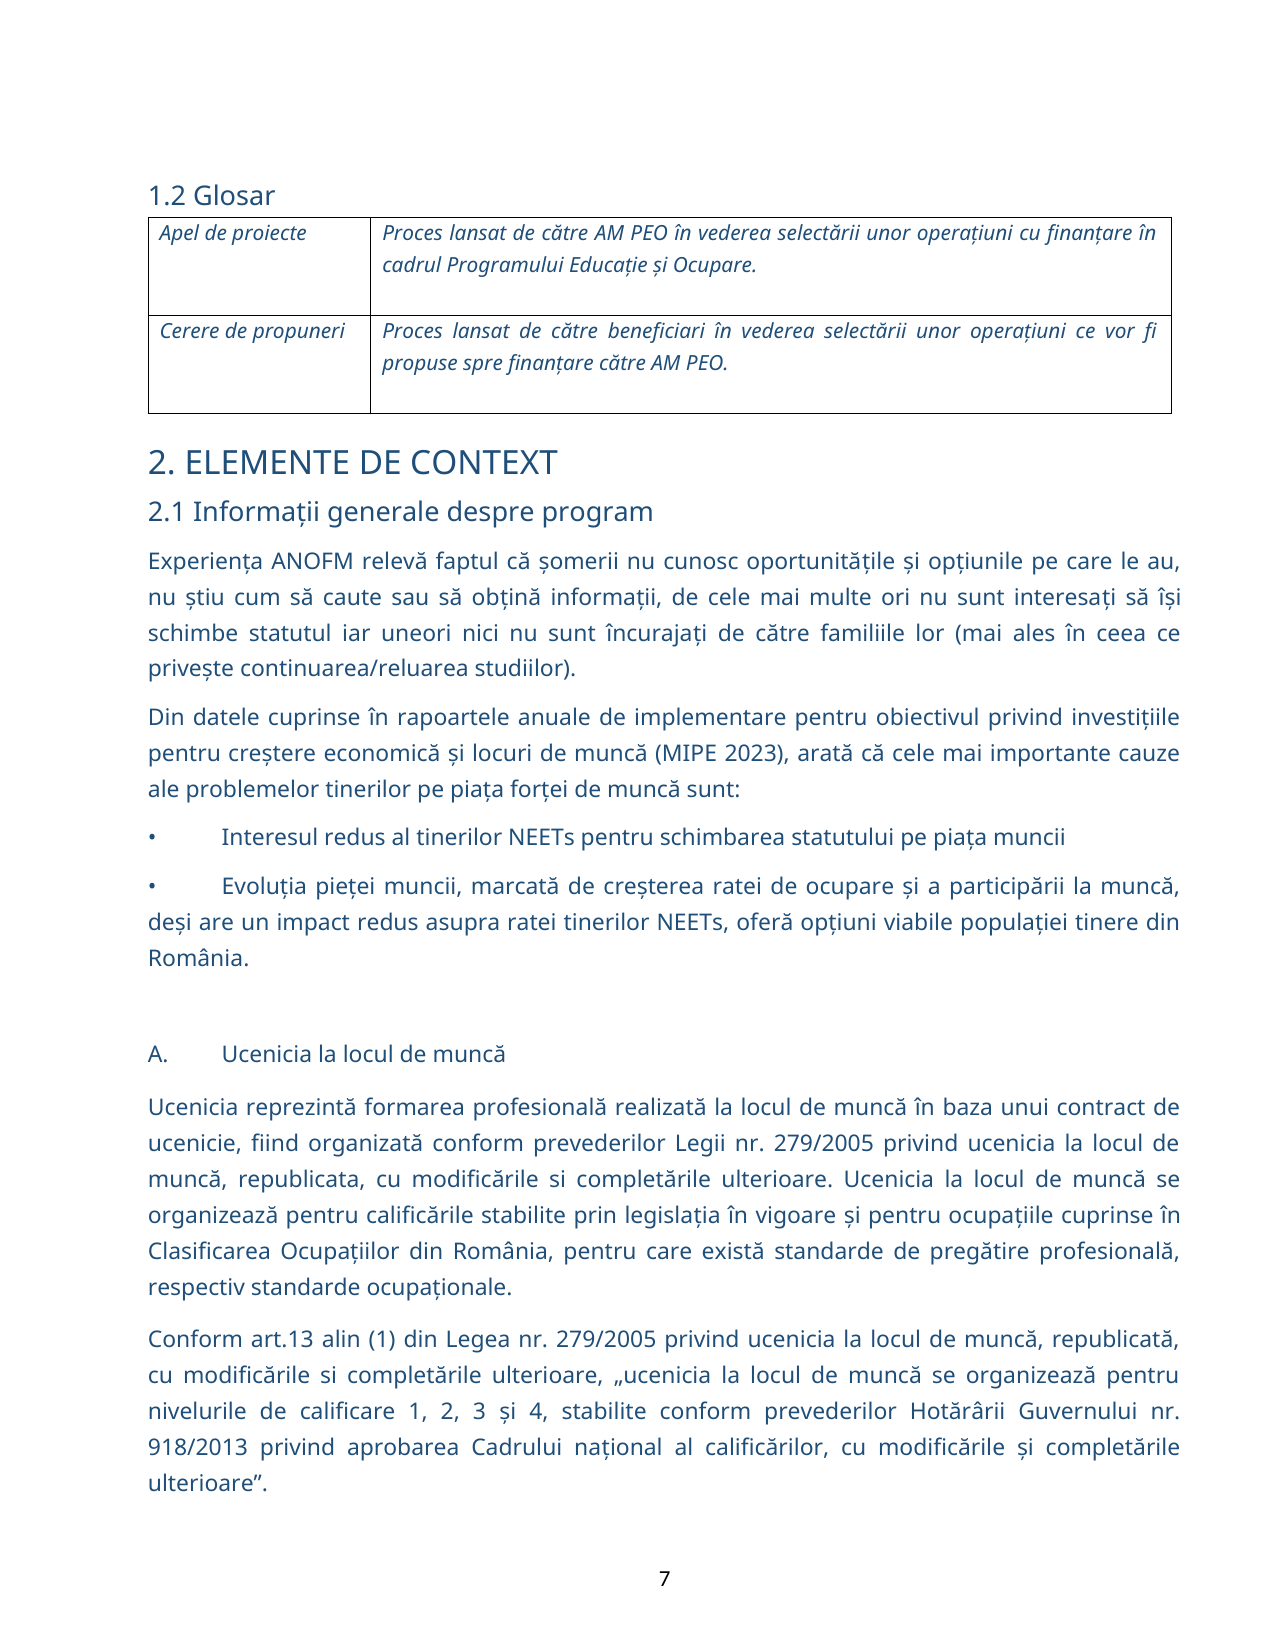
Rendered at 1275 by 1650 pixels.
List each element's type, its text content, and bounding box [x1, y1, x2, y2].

subtitle 2.1 Informații generale despre program [148, 492, 1181, 529]
table_header Proces lansat de către AM PEO în vederea selectării unor operațiuni cu finanțare în cadrul Programului Educație și Ocupare. [371, 218, 1171, 315]
subtitle 1.2 Glosar [148, 177, 1181, 214]
subtitle 2. ELEMENTE DE CONTEXT [148, 439, 1181, 484]
text Conform art.13 alin (1) din Legea nr. 279/2005 privind ucenicia la locul de muncă, republicată, cu modificările si completările ulterioare, „ucenicia la locul de muncă se organizează pentru nivelurile de calificare 1, 2, 3 şi 4, stabilite conform prevederilor Hotărârii Guvernului nr. 918/2013 privind aprobarea Cadrului naţional al calificărilor, cu modificările și completările ulterioare”. [148, 1323, 1181, 1498]
text Din datele cuprinse în rapoartele anuale de implementare pentru obiectivul privind investițiile pentru creștere economică și locuri de muncă (MIPE 2023), arată că cele mai importante cauze ale problemelor tinerilor pe piața forței de muncă sunt: [148, 701, 1181, 804]
text Experienţa ANOFM relevă faptul că șomerii nu cunosc oportunităţile şi opţiunile pe care le au, nu ştiu cum să caute sau să obţină informaţii, de cele mai multe ori nu sunt interesaţi să îşi schimbe statutul iar uneori nici nu sunt încurajaţi de către familiile lor (mai ales în ceea ce priveşte continuarea/reluarea studiilor). [148, 544, 1181, 684]
table_cell Proces lansat de către beneficiari în vederea selectării unor operațiuni ce vor fi propuse spre finanțare către AM PEO. [371, 316, 1171, 413]
text • Interesul redus al tinerilor NEETs pentru schimbarea statutului pe piața muncii [148, 821, 1181, 852]
table_cell Cerere de propuneri [149, 316, 370, 413]
table_header Apel de proiecte [149, 218, 370, 315]
text • Evoluția pieței muncii, marcată de creșterea ratei de ocupare și a participării la muncă, deși are un impact redus asupra ratei tinerilor NEETs, oferă opțiuni viabile populației tinere din România. [148, 869, 1181, 973]
text Ucenicia reprezintă formarea profesională realizată la locul de muncă în baza unui contract de ucenicie, fiind organizată conform prevederilor Legii nr. 279/2005 privind ucenicia la locul de muncă, republicata, cu modificările si completările ulterioare. Ucenicia la locul de muncă se organizează pentru calificările stabilite prin legislaţia în vigoare şi pentru ocupaţiile cuprinse în Clasificarea Ocupațiilor din România, pentru care există standarde de pregătire profesională, respectiv standarde ocupaționale. [148, 1091, 1181, 1302]
text A. Ucenicia la locul de muncă [148, 1038, 1181, 1069]
